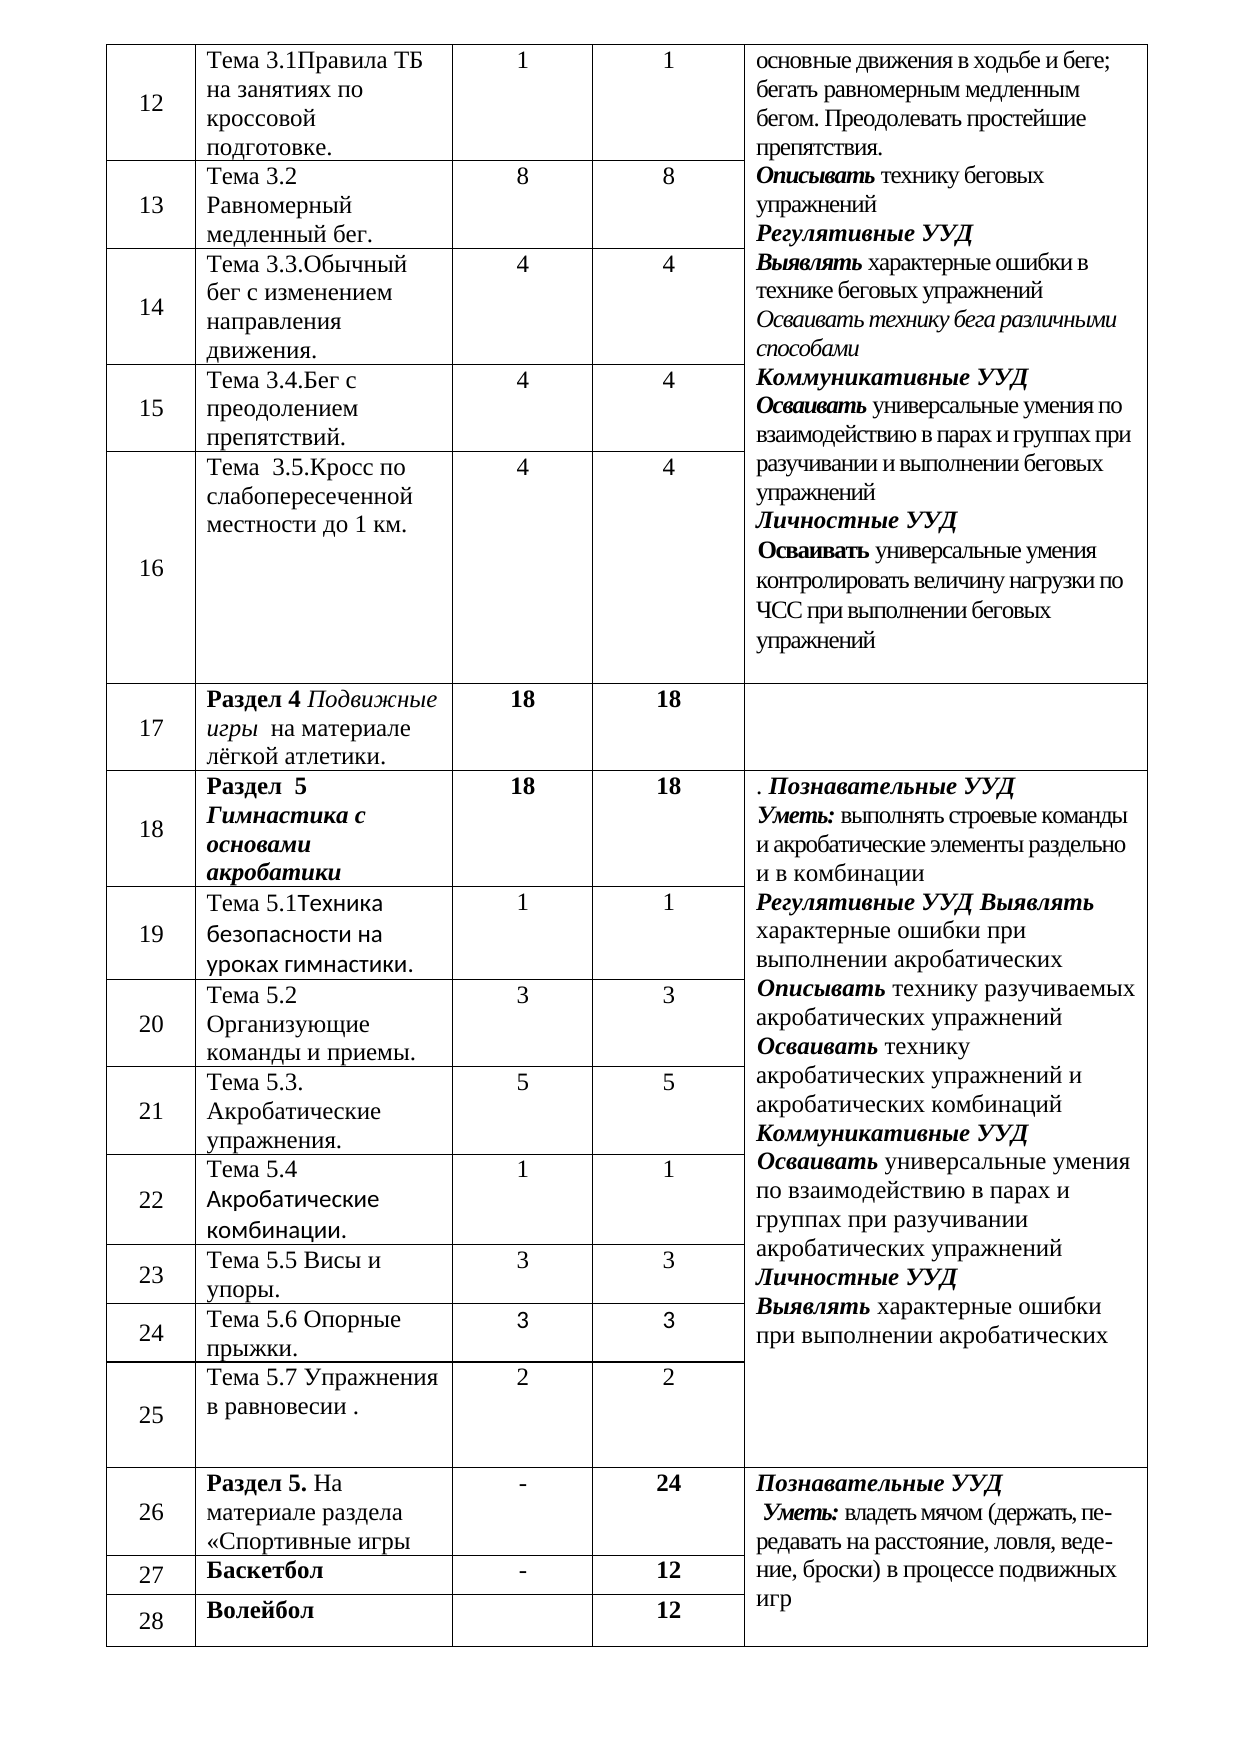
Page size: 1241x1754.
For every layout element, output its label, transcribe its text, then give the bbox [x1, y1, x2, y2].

table_cell 24 [107, 1304, 195, 1361]
table_cell [745, 684, 1147, 770]
table_cell Тема 3.2 Равномерный медленный бег. [196, 161, 452, 248]
table_cell 1 [593, 45, 744, 160]
table_cell 3 [593, 980, 744, 1066]
table_cell 17 [107, 684, 195, 770]
table_cell 16 [107, 452, 195, 683]
table_cell 4 [593, 365, 744, 451]
table_cell 4 [453, 452, 592, 683]
table_cell Тема 3.1Правила ТБ на занятиях по кроссовой подготовке. [196, 45, 452, 160]
table_cell . Познавательные УУД Уметь: выполнять строевые команды и акробатические элементы раздельно и в комбинации Регулятивные УУД Выявлять характерные ошибки при выполнении акробатических Описывать технику разучиваемых акробатических упражнений Осваивать технику акробатических упражнений и акробатических комбинаций Коммуникативные УУД Осваивать универсальные умения по взаимодействию в парах и группах при разучивании акробатических упражнений Личностные УУД Выявлять характерные ошибки при выполнении акробатических [745, 771, 1147, 1467]
table_cell 1 [593, 887, 744, 979]
table_cell 24 [593, 1468, 744, 1554]
table_cell Тема 5.3. Акробатические упражнения. [196, 1067, 452, 1153]
table_cell 2 [593, 1363, 744, 1467]
table_cell 12 [593, 1556, 744, 1594]
table_cell 8 [453, 161, 592, 248]
table_cell 28 [107, 1595, 195, 1646]
table_cell 1 [453, 45, 592, 160]
table_cell 18 [453, 684, 592, 770]
table_cell 3 [453, 980, 592, 1066]
table_cell 18 [453, 771, 592, 886]
table_cell 25 [107, 1363, 195, 1467]
table_cell 5 [593, 1067, 744, 1153]
table_cell Тема 5.1Техника безопасности на уроках гимнастики. [383, 887, 452, 979]
table_cell Баскетбол [196, 1556, 452, 1594]
table_cell 3 [453, 1304, 592, 1361]
table_cell 15 [107, 365, 195, 451]
table_cell 18 [107, 771, 195, 886]
table_cell Познавательные УУД Уметь: владеть мячом (держать, передавать на расстояние, ловля, ведение, броски) в процессе подвижных игр Описывать разучиваемые технические действия из спортивных игр Регулятивные УУД Осваивать технические действия из спортивных игр Моделировать технические действия в игровой деятельности Коммуникативные УУД Взаимодействовать в парах и группах при выполнении технических действий из спортивных игр Личностные УУД Осваивать универсальные умения управлять эмоциями во время учебной и игровой деятельности [745, 1468, 1147, 1646]
table_cell 14 [107, 249, 195, 364]
table_cell Тема 5.1Техника безопасности на уроках гимнастики. [196, 887, 297, 979]
table_cell 5 [453, 1067, 592, 1153]
table_cell 1 [593, 1155, 744, 1244]
table_cell Тема 3.3.Обычный бег с изменением направления движения. [196, 249, 452, 364]
table_cell Раздел 5 Гимнастика с основами акробатики [196, 771, 452, 886]
table_cell 3 [593, 1245, 744, 1303]
table_cell 27 [107, 1556, 195, 1594]
table_cell 12 [107, 45, 195, 160]
table_cell Тема 5.4 Акробатические комбинации. [196, 1155, 452, 1244]
table_cell 3 [453, 1245, 592, 1303]
table_cell Раздел 4 Подвижные игры на материале лёгкой атлетики. [196, 684, 452, 770]
table_cell 4 [593, 452, 744, 683]
table_cell 4 [453, 249, 592, 364]
table_cell Тема 3.4.Бег с преодолением препятствий. [196, 365, 452, 451]
table_cell 12 [593, 1595, 744, 1646]
table_cell 4 [593, 249, 744, 364]
table_cell 1 [453, 887, 592, 979]
table_cell Раздел 5. На материале раздела «Спортивные игры [196, 1468, 452, 1554]
table_cell 3 [593, 1304, 744, 1361]
table_cell 26 [107, 1468, 195, 1554]
table_cell Тема 3.5.Кросс по слабопересеченной местности до . [196, 452, 452, 683]
table_cell 22 [107, 1155, 195, 1244]
table_cell 4 [453, 365, 592, 451]
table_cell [745, 45, 1147, 683]
table_cell Волейбол [196, 1595, 452, 1646]
table_cell Тема 5.2 Организующие команды и приемы. [196, 980, 452, 1066]
table_cell 2 [453, 1363, 592, 1467]
table_cell 8 [593, 161, 744, 248]
table_cell 19 [107, 887, 195, 979]
table_cell 1 [453, 1155, 592, 1244]
table_cell 18 [593, 684, 744, 770]
table_cell Тема 5.5 Висы и упоры. [196, 1245, 452, 1303]
table_cell 21 [107, 1067, 195, 1153]
table_cell - [453, 1468, 592, 1554]
table_cell 23 [107, 1245, 195, 1303]
table_cell 18 [593, 771, 744, 886]
table_cell 20 [107, 980, 195, 1066]
table_cell [453, 1595, 592, 1646]
table_cell Тема 5.6 Опорные прыжки. [196, 1304, 452, 1361]
table_cell 13 [107, 161, 195, 248]
table_cell - [453, 1556, 592, 1594]
table_cell Тема 5.7 Упражнения в равновесии . [196, 1363, 452, 1467]
